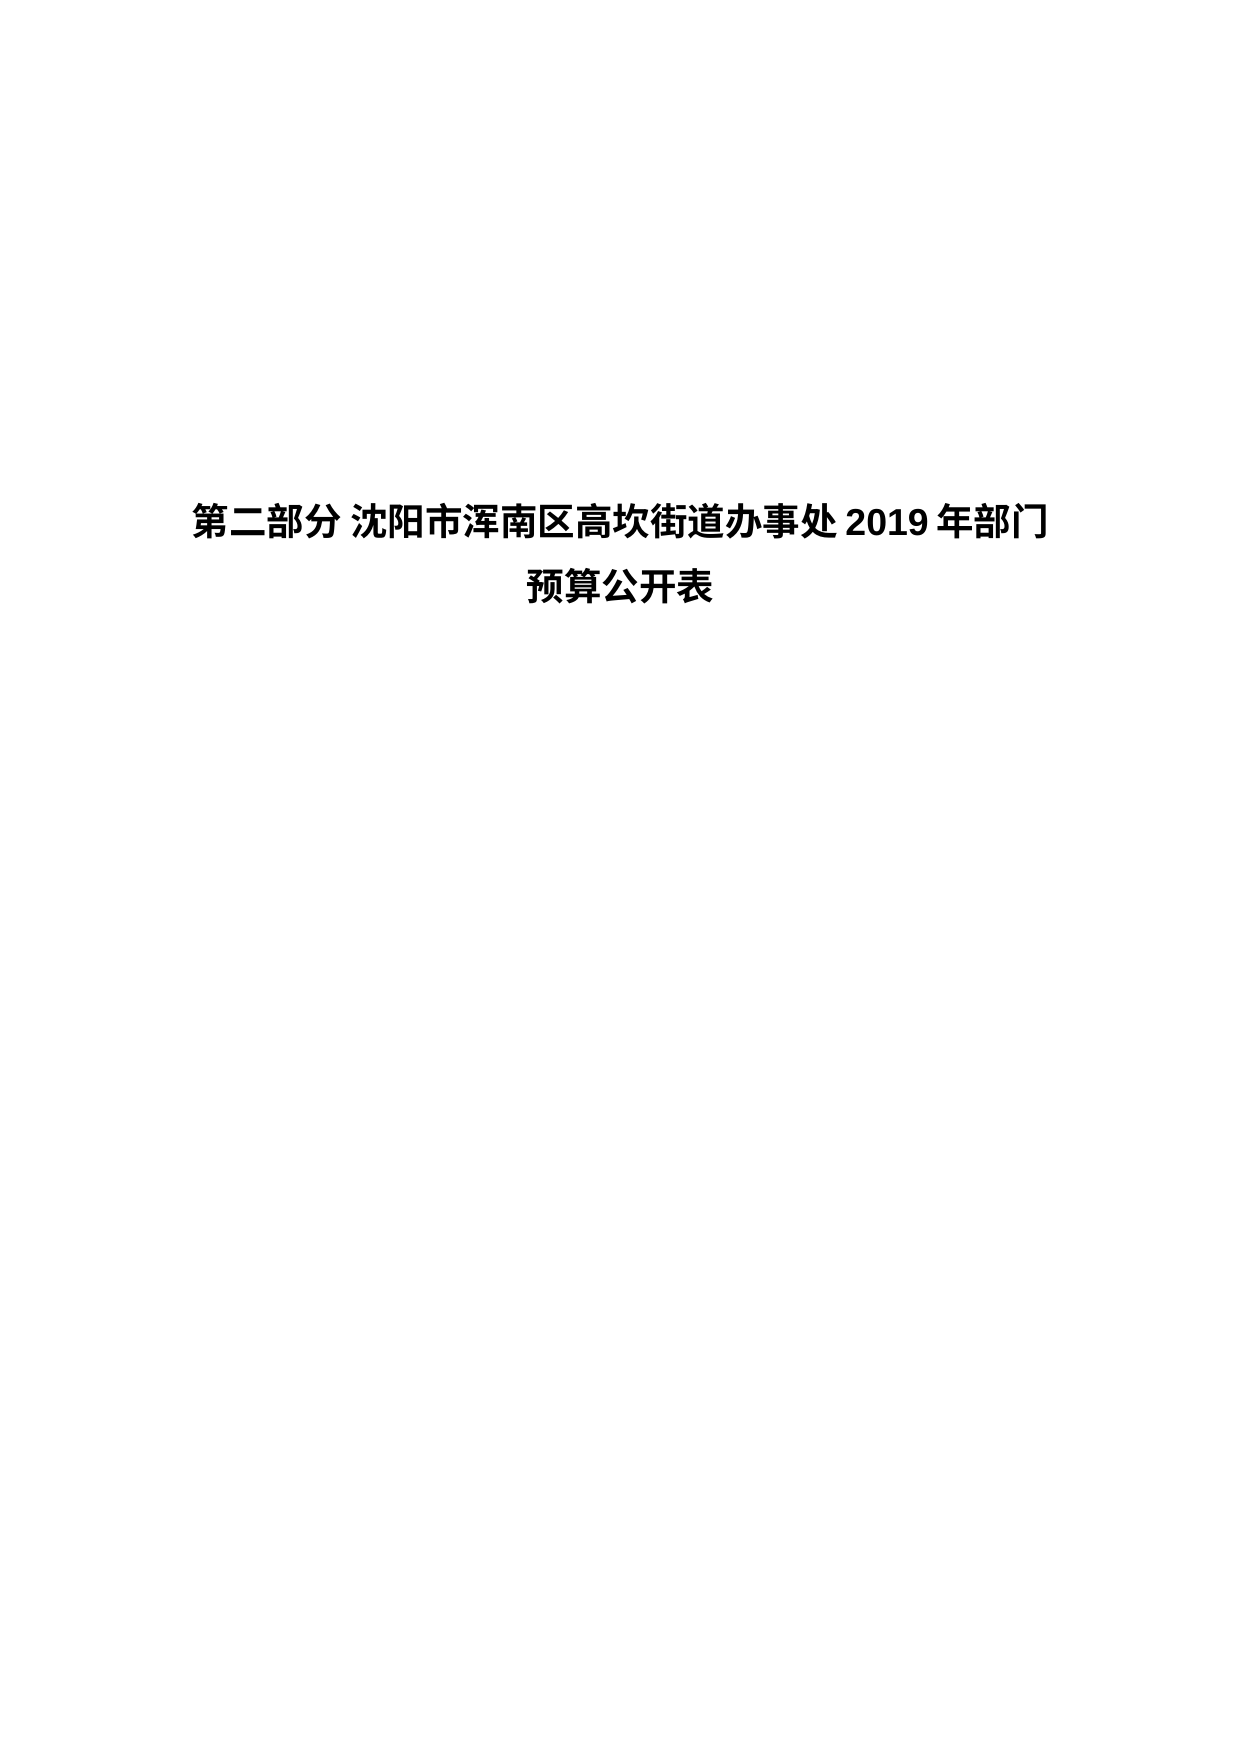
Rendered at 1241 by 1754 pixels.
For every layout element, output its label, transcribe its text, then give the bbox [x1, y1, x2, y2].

text 第二部分 沈阳市浑南区高坎街道办事处2019年部门预算公开表 [187, 487, 1053, 617]
